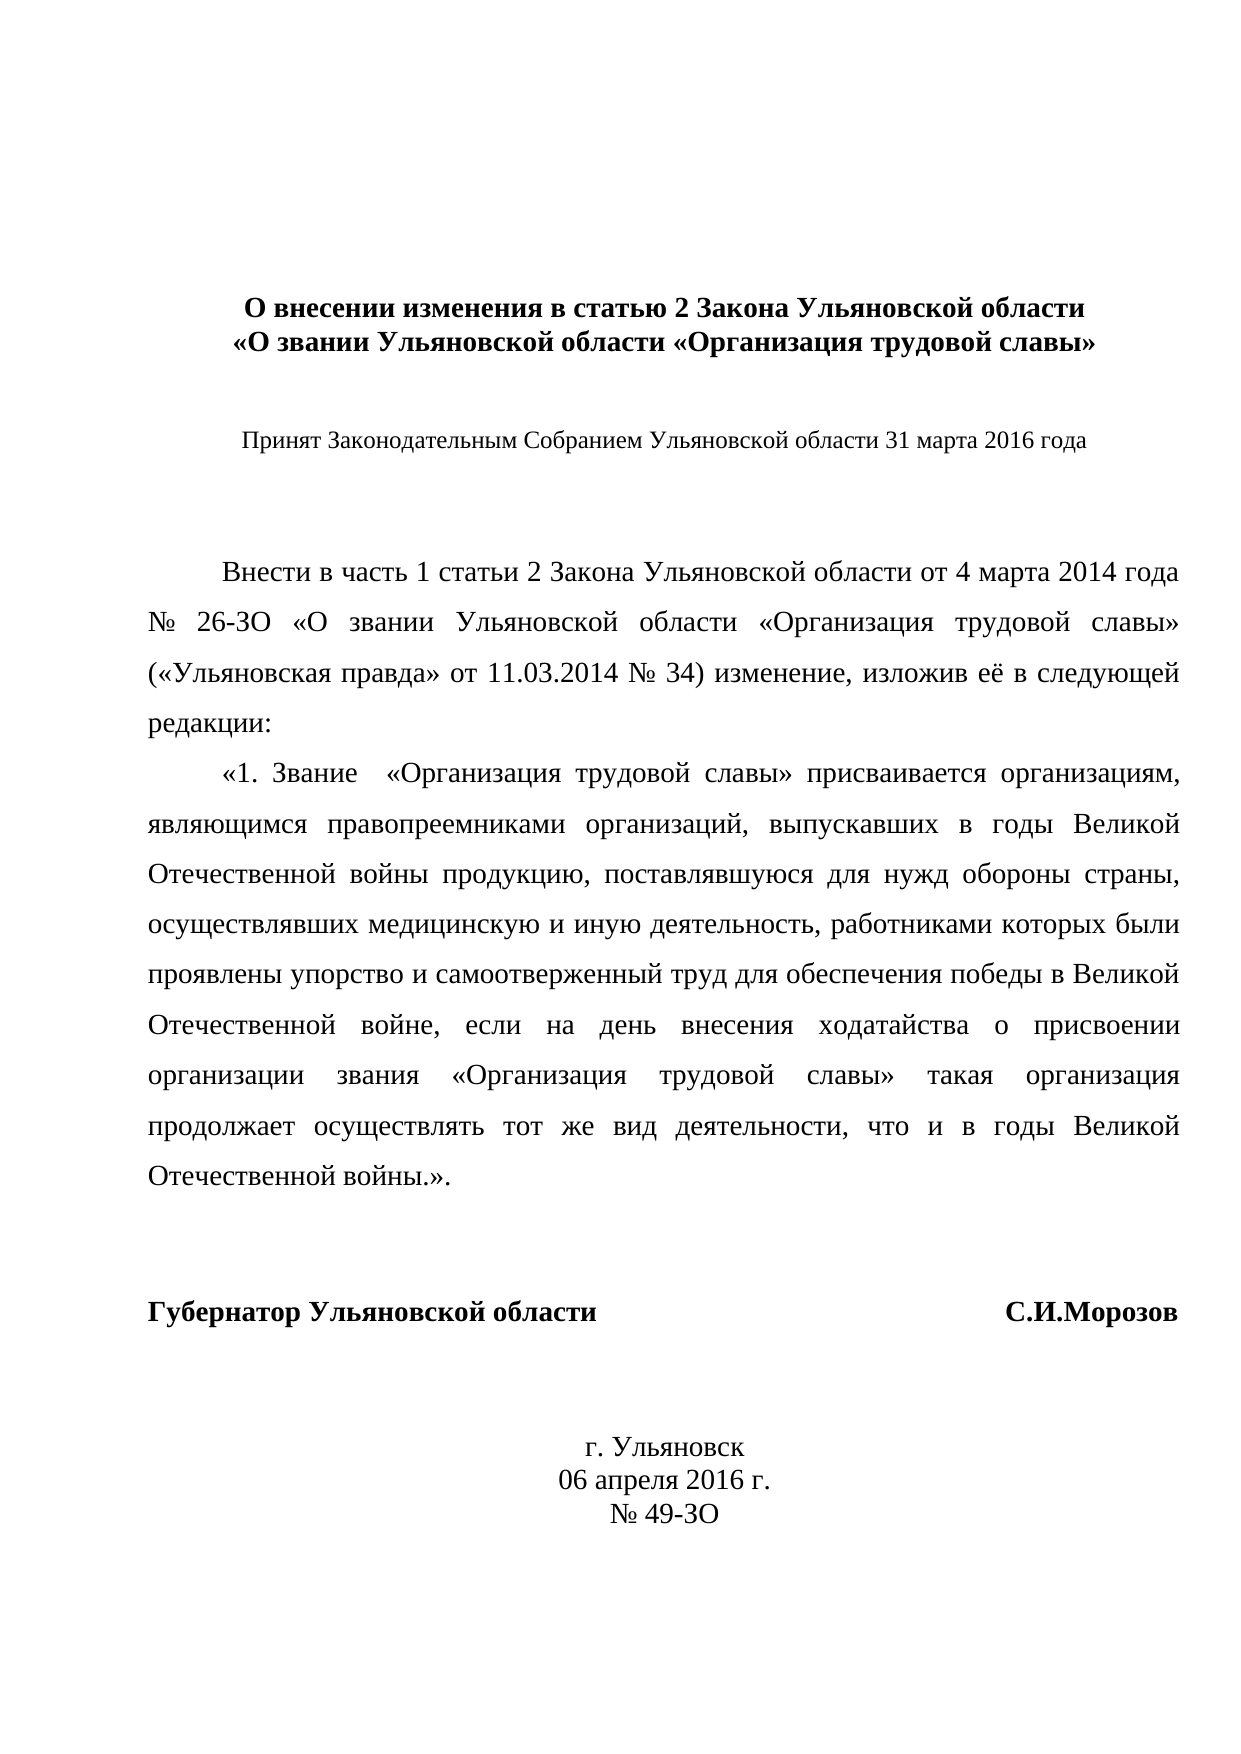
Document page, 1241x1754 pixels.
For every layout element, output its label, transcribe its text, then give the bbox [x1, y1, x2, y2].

text Губернатор Ульяновской области С.И.Морозов [148, 1294, 1179, 1328]
text «1. Звание «Организация трудовой славы» присваивается организациям, являющимся правопреемниками организаций, выпускавших в годы Великой Отечественной войны продукцию, поставлявшуюся для нужд обороны страны, осуществлявших медицинскую и иную деятельность, работниками которых были проявлены упорство и самоотверженный труд для обеспечения победы в Великой Отечественной войне, если на день внесения ходатайства о присвоении организации звания «Организация трудовой славы» такая организация продолжает осуществлять тот же вид деятельности, что и в годы Великой Отечественной войны.». [148, 755, 1181, 1191]
text 06 апреля . [148, 1462, 1181, 1496]
text Внести в часть 1 статьи 2 Закона Ульяновской области от 4 марта 2014 года № 26-ЗО «О звании Ульяновской области «Организация трудовой славы» («Ульяновская правда» от 11.03.2014 № 34) изменение, изложив её в следующей редакции: [148, 554, 1181, 739]
text О внесении изменения в статью 2 Закона Ульяновской области [148, 291, 1181, 324]
text «О звании Ульяновской области «Организация трудовой славы» [148, 324, 1181, 358]
text № 49-ЗО [148, 1496, 1181, 1529]
text Принят Законодательным Собранием Ульяновской области 31 марта 2016 года [148, 425, 1181, 453]
text г. Ульяновск [148, 1429, 1181, 1462]
